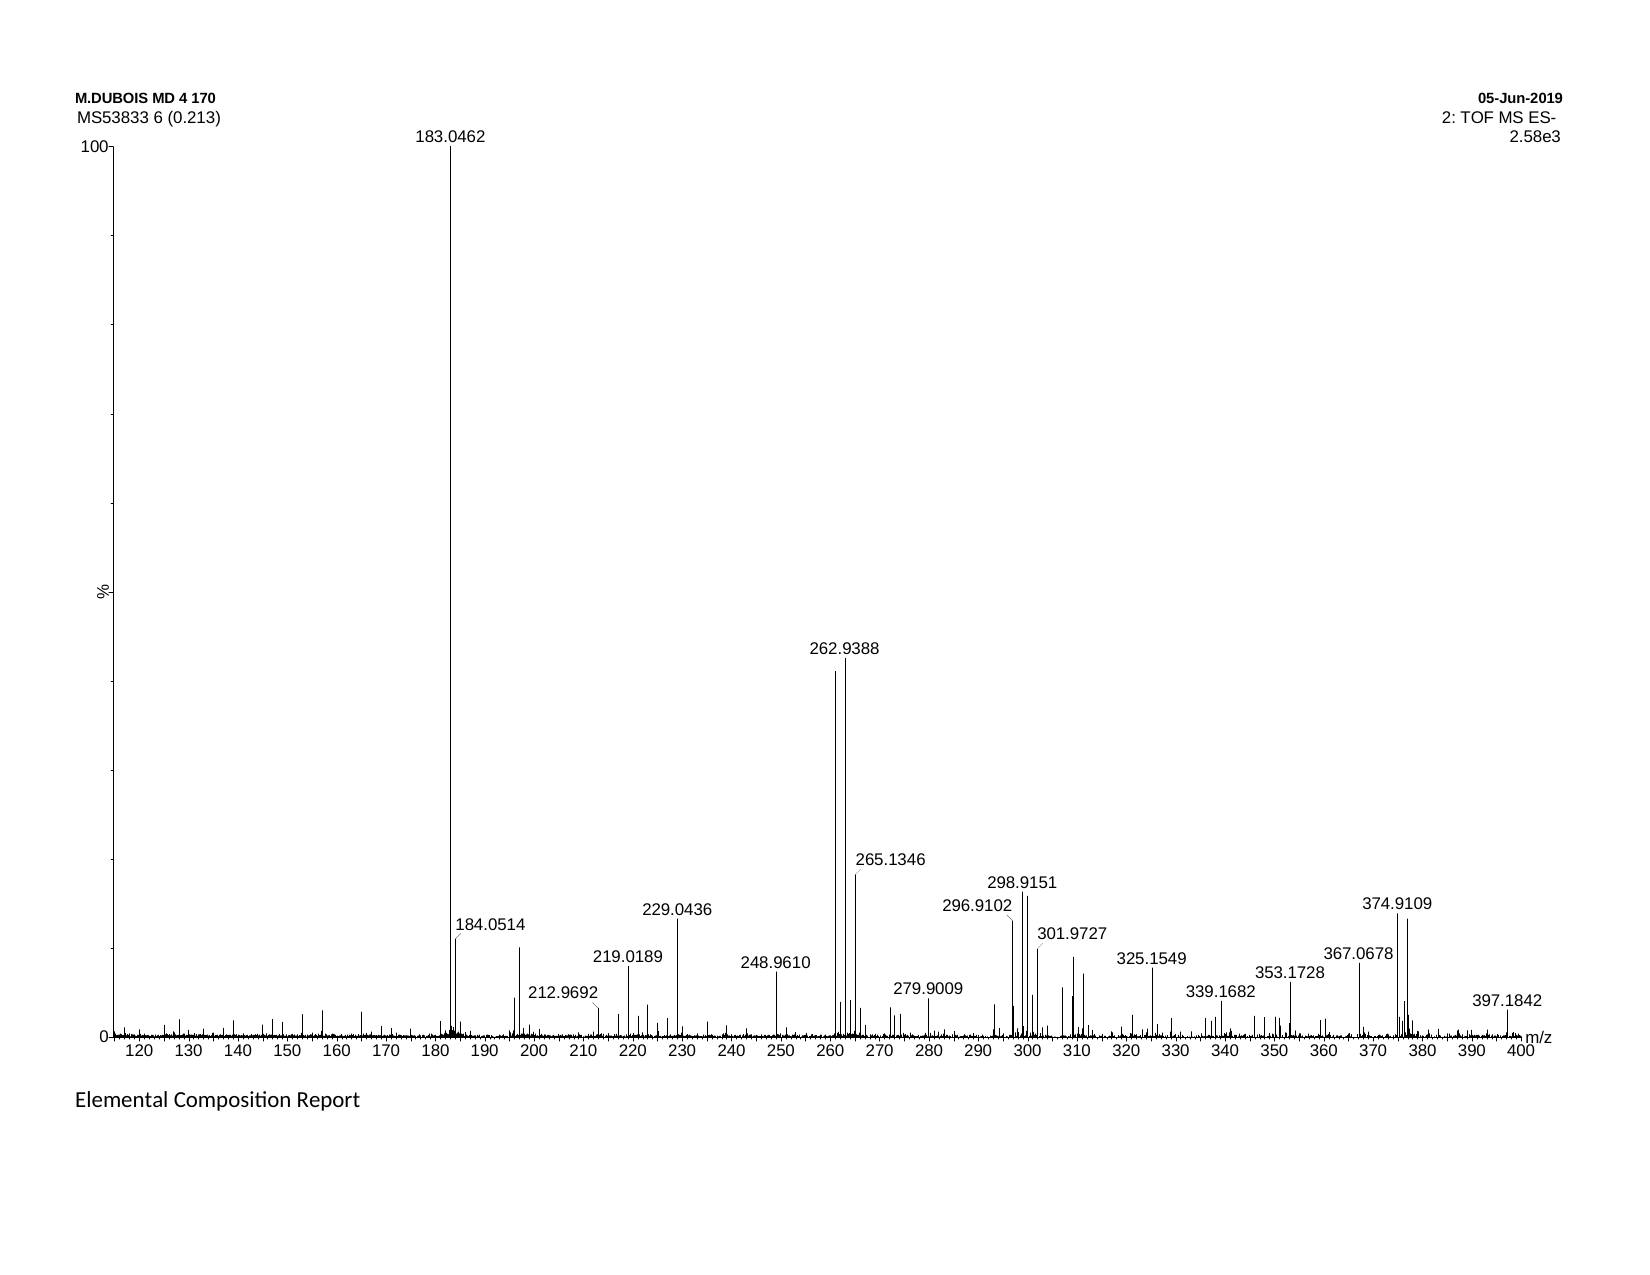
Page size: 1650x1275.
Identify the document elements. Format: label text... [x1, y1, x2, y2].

text Elemental Composition Report [75, 1085, 1563, 1113]
